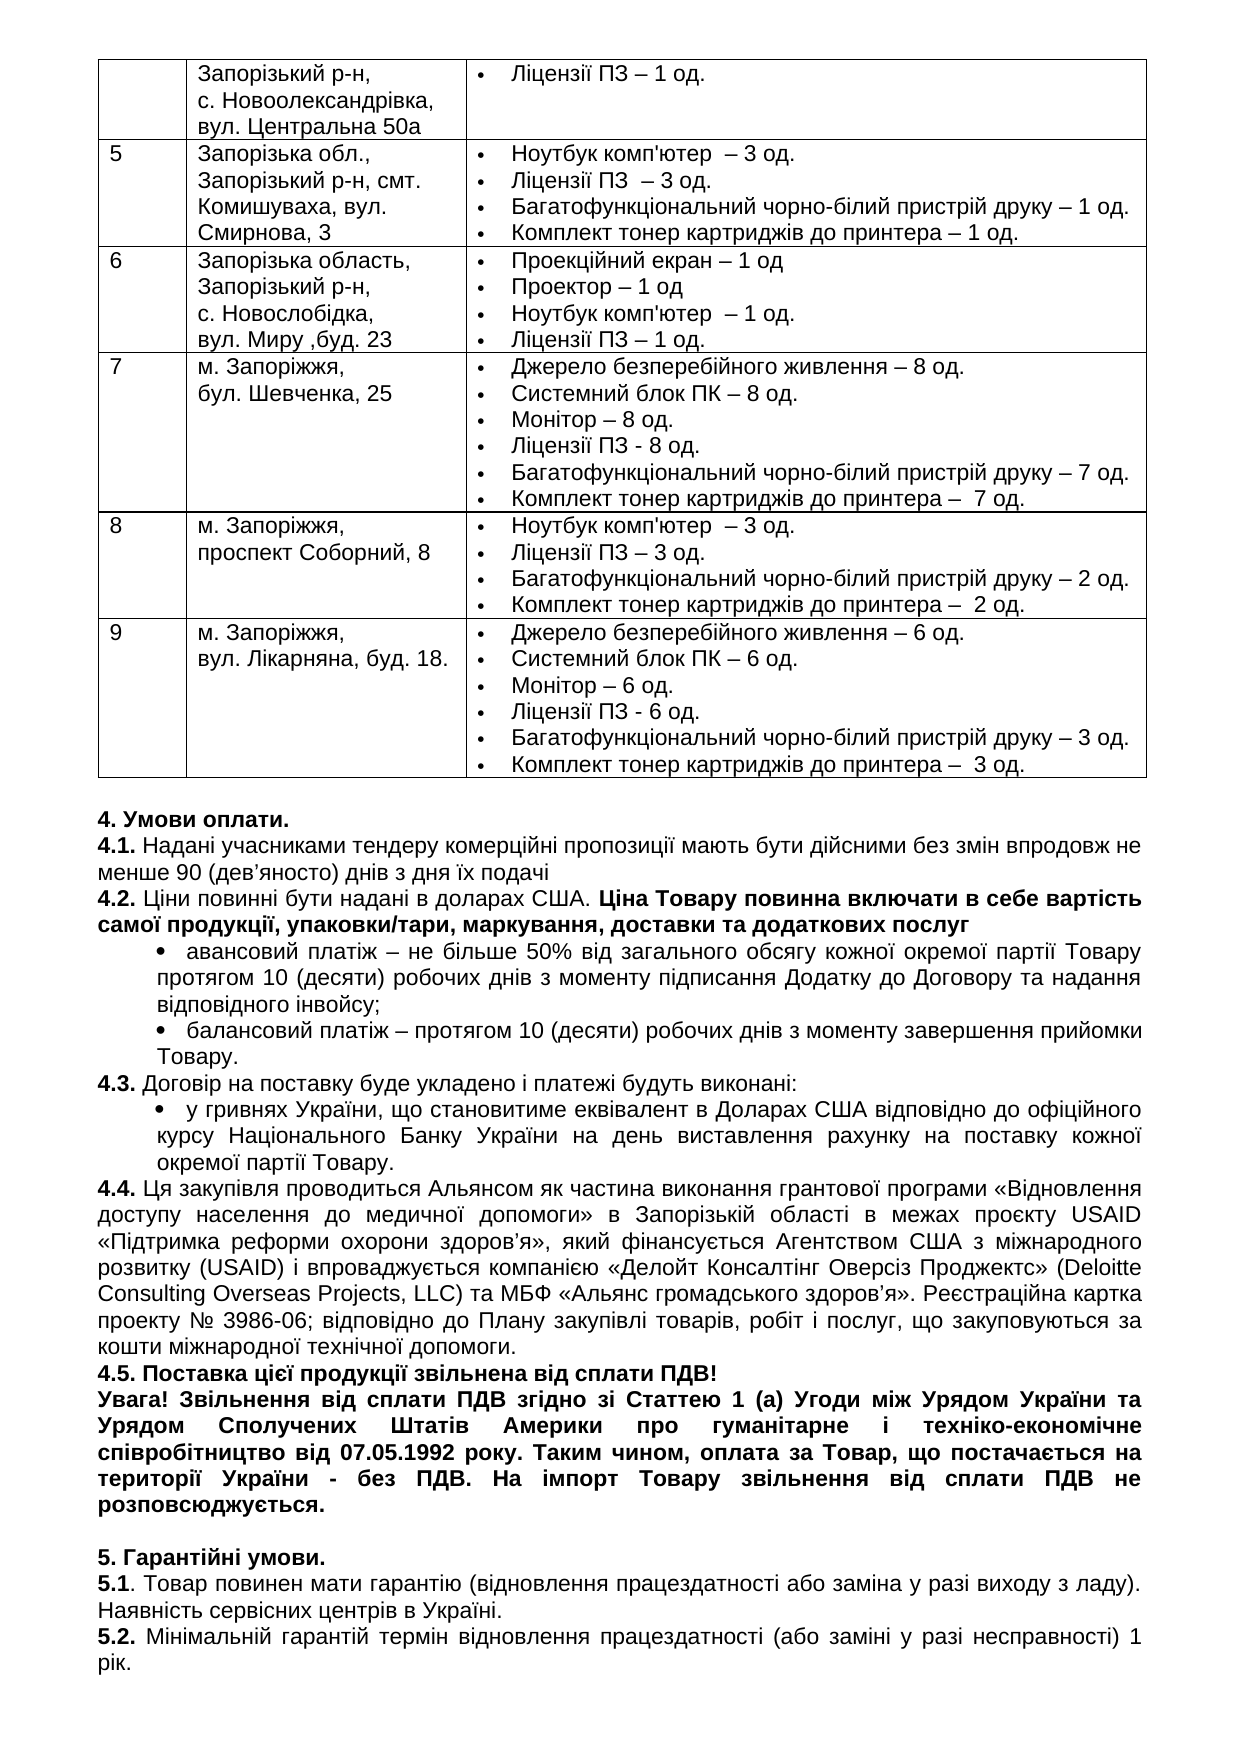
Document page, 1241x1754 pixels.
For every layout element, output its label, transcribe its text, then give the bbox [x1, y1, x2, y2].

table_cell 4 [99, 60, 186, 139]
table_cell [187, 60, 466, 139]
table_cell м. Запоріжжя, бул. Шевченка, 25 [187, 353, 466, 511]
text 4.3. Договір на поставку буде укладено і платежі будуть виконані: [97, 1069, 1143, 1096]
table_cell Запорізька область, Запорізький р-н, с. Новослобідка, вул. Миру ,буд. 23 [187, 247, 466, 352]
text 4.2. Ціни повинні бути надані в доларах США. Ціна Товару повинна включати в себе вартість самої продукції, упаковки/тари, маркування, доставки та додаткових послуг [97, 885, 1143, 938]
table_cell Ноутбук комп'ютер – 3 од. Ліцензії ПЗ – 3 од. Багатофункціональний чорно-білий пристрій друку – 2 од. Комплект тонер картриджів до принтера – 2 од. [467, 513, 1146, 618]
table_cell м. Запоріжжя, проспект Соборний, 8 [187, 513, 466, 618]
table_cell 8 [99, 513, 186, 618]
list балансовий платіж – протягом 10 (десяти) робочих днів з моменту завершення прийомки Товару. [157, 1017, 1143, 1069]
text 4.4. Ця закупівля проводиться Альянсом як частина виконання грантової програми «Відновлення доступу населення до медичної допомоги» в Запорізькій області в межах проєкту USAID «Підтримка реформи охорони здоров’я», який фінансується Агентством США з міжнародного розвитку (USAID) і впроваджується компанією «Делойт Консалтінг Оверсіз Проджектс» (Deloitte Consulting Overseas Projects, LLC) та МБФ «Альянс громадського здоров’я». Реєстраційна картка проекту № 3986-06; відповідно до Плану закупівлі товарів, робіт і послуг, що закуповуються за кошти міжнародної технічної допомоги. [97, 1175, 1143, 1359]
table_cell 6 [99, 247, 186, 352]
table_cell 9 [99, 619, 186, 777]
table_cell Проекційний екран – 1 од Проектор – 1 од Ноутбук комп'ютер – 1 од. Ліцензії ПЗ – 1 од. [467, 247, 1146, 352]
text 4. Умови оплати. [97, 806, 1143, 832]
text 5. Гарантійні умови. [97, 1544, 1143, 1570]
table_cell Джерело безперебійного живлення – 8 од. Системний блок ПК – 8 од. Монітор – 8 од. Ліцензії ПЗ - 8 од. Багатофункціональний чорно-білий пристрій друку – 7 од. Комплект тонер картриджів до принтера – 7 од. [467, 353, 1146, 511]
text 5.1. Товар повинен мати гарантію (відновлення працездатності або заміна у разі виходу з ладу). Наявність сервісних центрів в Україні. [97, 1570, 1143, 1623]
table_cell Джерело безперебійного живлення – 6 од. Системний блок ПК – 6 од. Монітор – 6 од. Ліцензії ПЗ - 6 од. Багатофункціональний чорно-білий пристрій друку – 3 од. Комплект тонер картриджів до принтера – 3 од. [467, 619, 1146, 777]
list у гривнях України, що становитиме еквівалент в Доларах США відповідно до офіційного курсу Національного Банку України на день виставлення рахунку на поставку кожної окремої партії Товару. [155, 1096, 1143, 1175]
table_cell 7 [99, 353, 186, 511]
text 5.2. Мінімальній гарантій термін відновлення працездатності (або заміні у разі несправності) 1 рік. [97, 1623, 1143, 1676]
text Увага! Звільнення від сплати ПДВ згідно зі Статтею 1 (а) Угоди між Урядом України та Урядом Сполучених Штатів Америки про гуманітарне і техніко-економічне співробітництво від 07.05.1992 року. Таким чином, оплата за Товар, що постачається на території України - без ПДВ. На імпорт Товару звільнення від сплати ПДВ не розповсюджується. [97, 1386, 1143, 1518]
table_cell Запорізька обл., Запорізький р-н, смт. Комишуваха, вул. Смирнова, 3 [187, 140, 466, 246]
table_cell 5 [99, 140, 186, 246]
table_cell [467, 60, 1146, 139]
table_cell Ноутбук комп'ютер – 3 од. Ліцензії ПЗ – 3 од. Багатофункціональний чорно-білий пристрій друку – 1 од. Комплект тонер картриджів до принтера – 1 од. [467, 140, 1146, 246]
text 4.1. Надані учасниками тендеру комерційні пропозиції мають бути дійсними без змін впродовж не менше 90 (дев’яносто) днів з дня їх подачі [97, 832, 1143, 885]
list авансовий платіж – не більше 50% від загального обсягу кожної окремої партії Товару протягом 10 (десяти) робочих днів з моменту підписання Додатку до Договору та надання відповідного інвойсу; [157, 938, 1143, 1017]
text 4.5. Поставка цієї продукції звільнена від сплати ПДВ! [97, 1359, 1143, 1386]
table_cell м. Запоріжжя, вул. Лікарняна, буд. 18. [187, 619, 466, 777]
